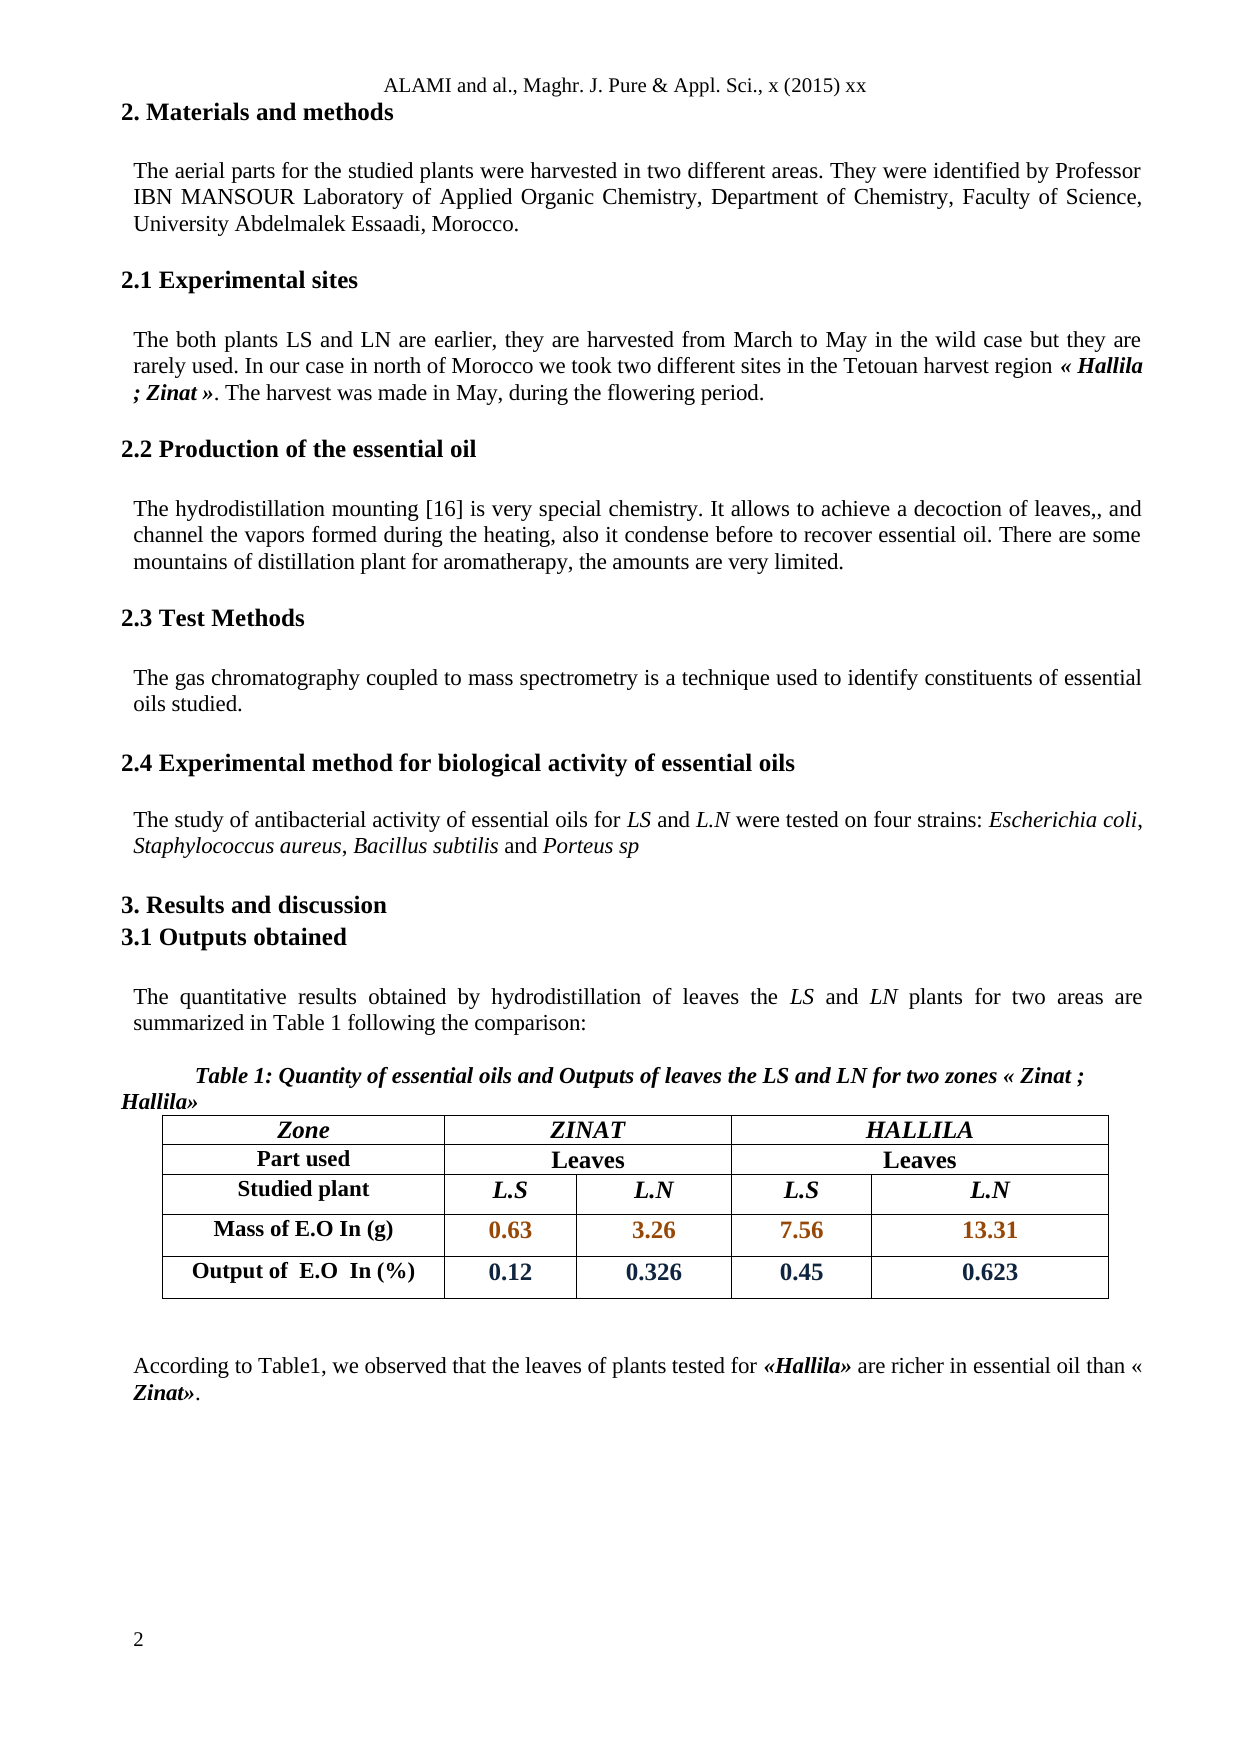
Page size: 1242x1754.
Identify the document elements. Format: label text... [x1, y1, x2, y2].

table_header ZINAT [445, 1116, 731, 1144]
text 2.4 Experimental method for biological activity of essential oils [121, 748, 1154, 777]
text Table 1: Quantity of essential oils and Outputs of leaves the LS and LN for two zones « Zinat ; Hallila» [121, 1062, 1150, 1114]
table_cell Leaves [445, 1145, 731, 1174]
table_cell 7.56 [732, 1215, 871, 1256]
table_cell 0.12 [445, 1257, 576, 1297]
text 3. Results and discussion [121, 890, 1154, 919]
table_cell 0.623 [872, 1257, 1108, 1297]
text The study of antibacterial activity of essential oils for LS and L.N were tested on four strains: Escherichia coli, Staphylococcus aureus, Bacillus subtilis and Porteus sp [133, 806, 1143, 859]
table_header Zone [163, 1116, 444, 1144]
table_cell Output of E.O In (%) [163, 1257, 444, 1297]
table_cell L.S [445, 1175, 576, 1214]
table_cell Leaves [732, 1145, 1108, 1174]
table_cell L.N [872, 1175, 1108, 1214]
table_cell 0.45 [732, 1257, 871, 1297]
table_cell 0.63 [445, 1215, 576, 1256]
text The both plants LS and LN are earlier, they are harvested from March to May in the wild case but they are rarely used. In our case in north of Morocco we took two different sites in the Tetouan harvest region « Hallila ; Zinat ». The harvest was made in May, during the flowering period. [133, 326, 1143, 405]
text The aerial parts for the studied plants were harvested in two different areas. They were identified by Professor IBN MANSOUR Laboratory of Applied Organic Chemistry, Department of Chemistry, Faculty of Science, University Abdelmalek Essaadi, Morocco. [133, 157, 1143, 236]
table_cell 3.26 [577, 1215, 731, 1256]
table_cell 0.326 [577, 1257, 731, 1297]
text 2.1 Experimental sites [121, 266, 557, 294]
text The hydrodistillation mounting [16] is very special chemistry. It allows to achieve a decoction of leaves,, and channel the vapors formed during the heating, also it condense before to recover essential oil. There are some mountains of distillation plant for aromatherapy, the amounts are very limited. [133, 495, 1143, 574]
text The gas chromatography coupled to mass spectrometry is a technique used to identify constituents of essential oils studied. [133, 664, 1143, 717]
table_cell 13.31 [872, 1215, 1108, 1256]
table_cell Part used [163, 1145, 444, 1174]
text 2. Materials and methods [121, 97, 557, 125]
table_cell Mass of E.O In (g) [163, 1215, 444, 1256]
table_cell L.S [732, 1175, 871, 1214]
table_cell Studied plant [163, 1175, 444, 1214]
text 2.3 Test Methods [121, 603, 557, 632]
text According to Table1, we observed that the leaves of plants tested for «Hallila» are richer in essential oil than « Zinat». [133, 1352, 1143, 1405]
text 2.2 Production of the essential oil [121, 434, 557, 463]
table_header HALLILA [732, 1116, 1108, 1144]
text The quantitative results obtained by hydrodistillation of leaves the LS and LN plants for two areas are summarized in Table 1 following the comparison: [133, 983, 1143, 1035]
text 3.1 Outputs obtained [121, 922, 1154, 951]
table_cell L.N [577, 1175, 731, 1214]
